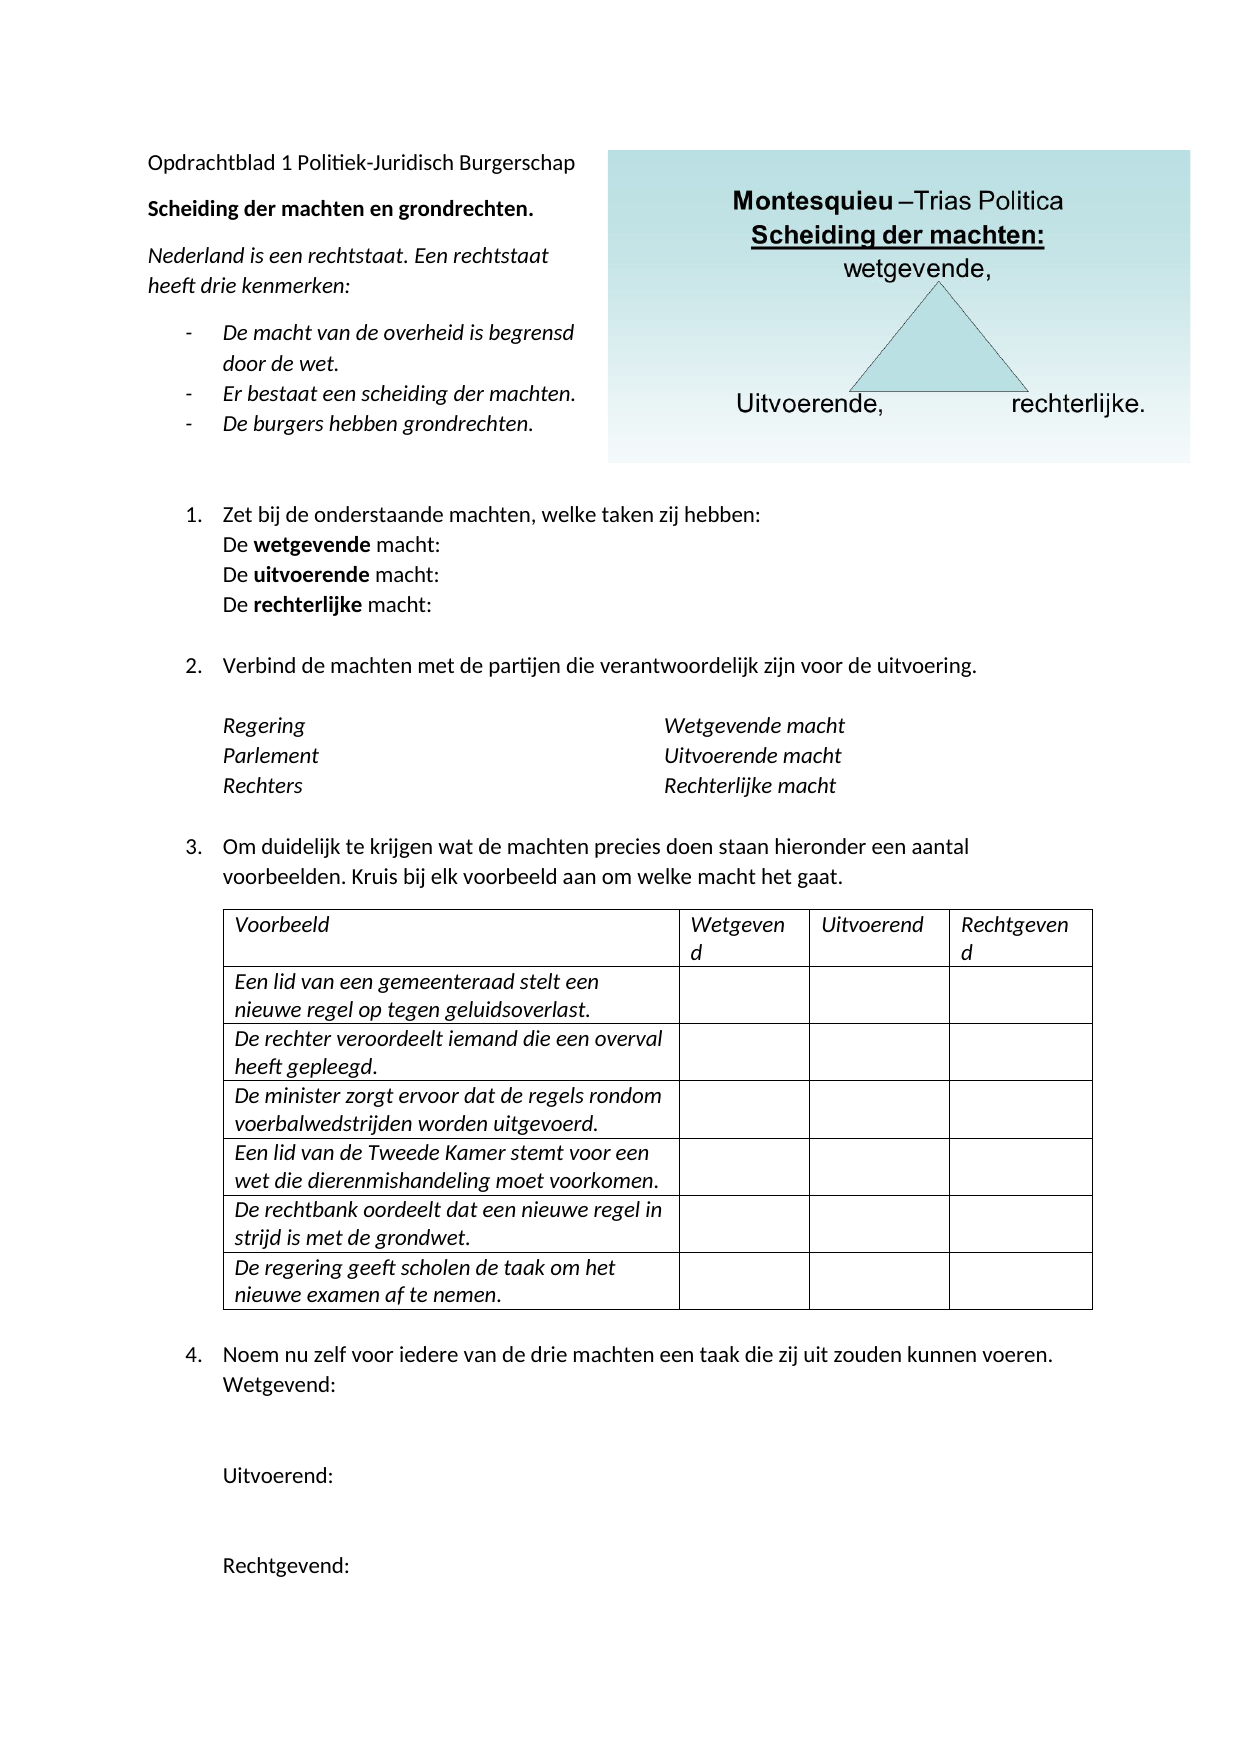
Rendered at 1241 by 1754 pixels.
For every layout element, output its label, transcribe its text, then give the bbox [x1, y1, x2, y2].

table_cell [680, 1024, 809, 1080]
table_cell [680, 967, 809, 1023]
list De rechterlijke macht: [223, 590, 1093, 618]
list Zet bij de onderstaande machten, welke taken zij hebben: [185, 500, 1093, 528]
list De uitvoerende macht: [223, 560, 1093, 588]
table_cell De minister zorgt ervoor dat de regels rondom voerbalwedstrijden worden uitgevoerd. [224, 1081, 679, 1137]
table_cell [680, 1196, 809, 1252]
list Regering Wetgevende macht [223, 711, 1093, 739]
list Rechtgevend: [223, 1551, 1093, 1579]
table_header Wetgevend [680, 910, 809, 966]
list Wetgevend: [223, 1370, 1093, 1398]
list Er bestaat een scheiding der machten. [185, 379, 607, 407]
table_cell [810, 1196, 949, 1252]
table_cell De regering geeft scholen de taak om het nieuwe examen af te nemen. [224, 1253, 679, 1309]
list Parlement Uitvoerende macht [223, 741, 1093, 769]
table_cell [810, 1081, 949, 1137]
table_cell [950, 1253, 1092, 1309]
table_cell Een lid van een gemeenteraad stelt een nieuwe regel op tegen geluidsoverlast. [224, 967, 679, 1023]
table_cell [680, 1253, 809, 1309]
list Rechters Rechterlijke macht [223, 772, 1093, 799]
text Opdrachtblad 1 Politiek-Juridisch Burgerschap [148, 148, 1093, 176]
table_cell [810, 1139, 949, 1194]
list De wetgevende macht: [223, 530, 1093, 558]
list Verbind de machten met de partijen die verantwoordelijk zijn voor de uitvoering. [185, 651, 1093, 679]
list Noem nu zelf voor iedere van de drie machten een taak die zij uit zouden kunnen voeren. [185, 1340, 1093, 1368]
table_cell [810, 1253, 949, 1309]
table_cell [950, 1081, 1092, 1137]
list Uitvoerend: [223, 1461, 1093, 1489]
table_header Voorbeeld [224, 910, 679, 966]
table_cell [950, 1196, 1092, 1252]
table_cell Een lid van de Tweede Kamer stemt voor een wet die dierenmishandeling moet voorkomen. [224, 1139, 679, 1194]
table_cell [950, 1024, 1092, 1080]
table_header Uitvoerend [810, 910, 949, 966]
table_cell [680, 1139, 809, 1194]
text Nederland is een rechtstaat. Een rechtstaat heeft drie kenmerken: [148, 241, 607, 299]
table_cell De rechtbank oordeelt dat een nieuwe regel in strijd is met de grondwet. [224, 1196, 679, 1252]
table_cell [950, 1139, 1092, 1194]
text Scheiding der machten en grondrechten. [148, 194, 607, 222]
list De macht van de overheid is begrensd door de wet. [185, 318, 607, 377]
picture [607, 150, 1191, 463]
table_cell [680, 1081, 809, 1137]
table_cell [810, 967, 949, 1023]
table_header Rechtgevend [950, 910, 1092, 966]
list De burgers hebben grondrechten. [185, 409, 607, 437]
table_cell [950, 967, 1092, 1023]
table_cell De rechter veroordeelt iemand die een overval heeft gepleegd. [224, 1024, 679, 1080]
table_cell [810, 1024, 949, 1080]
list Om duidelijk te krijgen wat de machten precies doen staan hieronder een aantal voorbeelden. Kruis bij elk voorbeeld aan om welke macht het gaat. [185, 832, 1093, 890]
